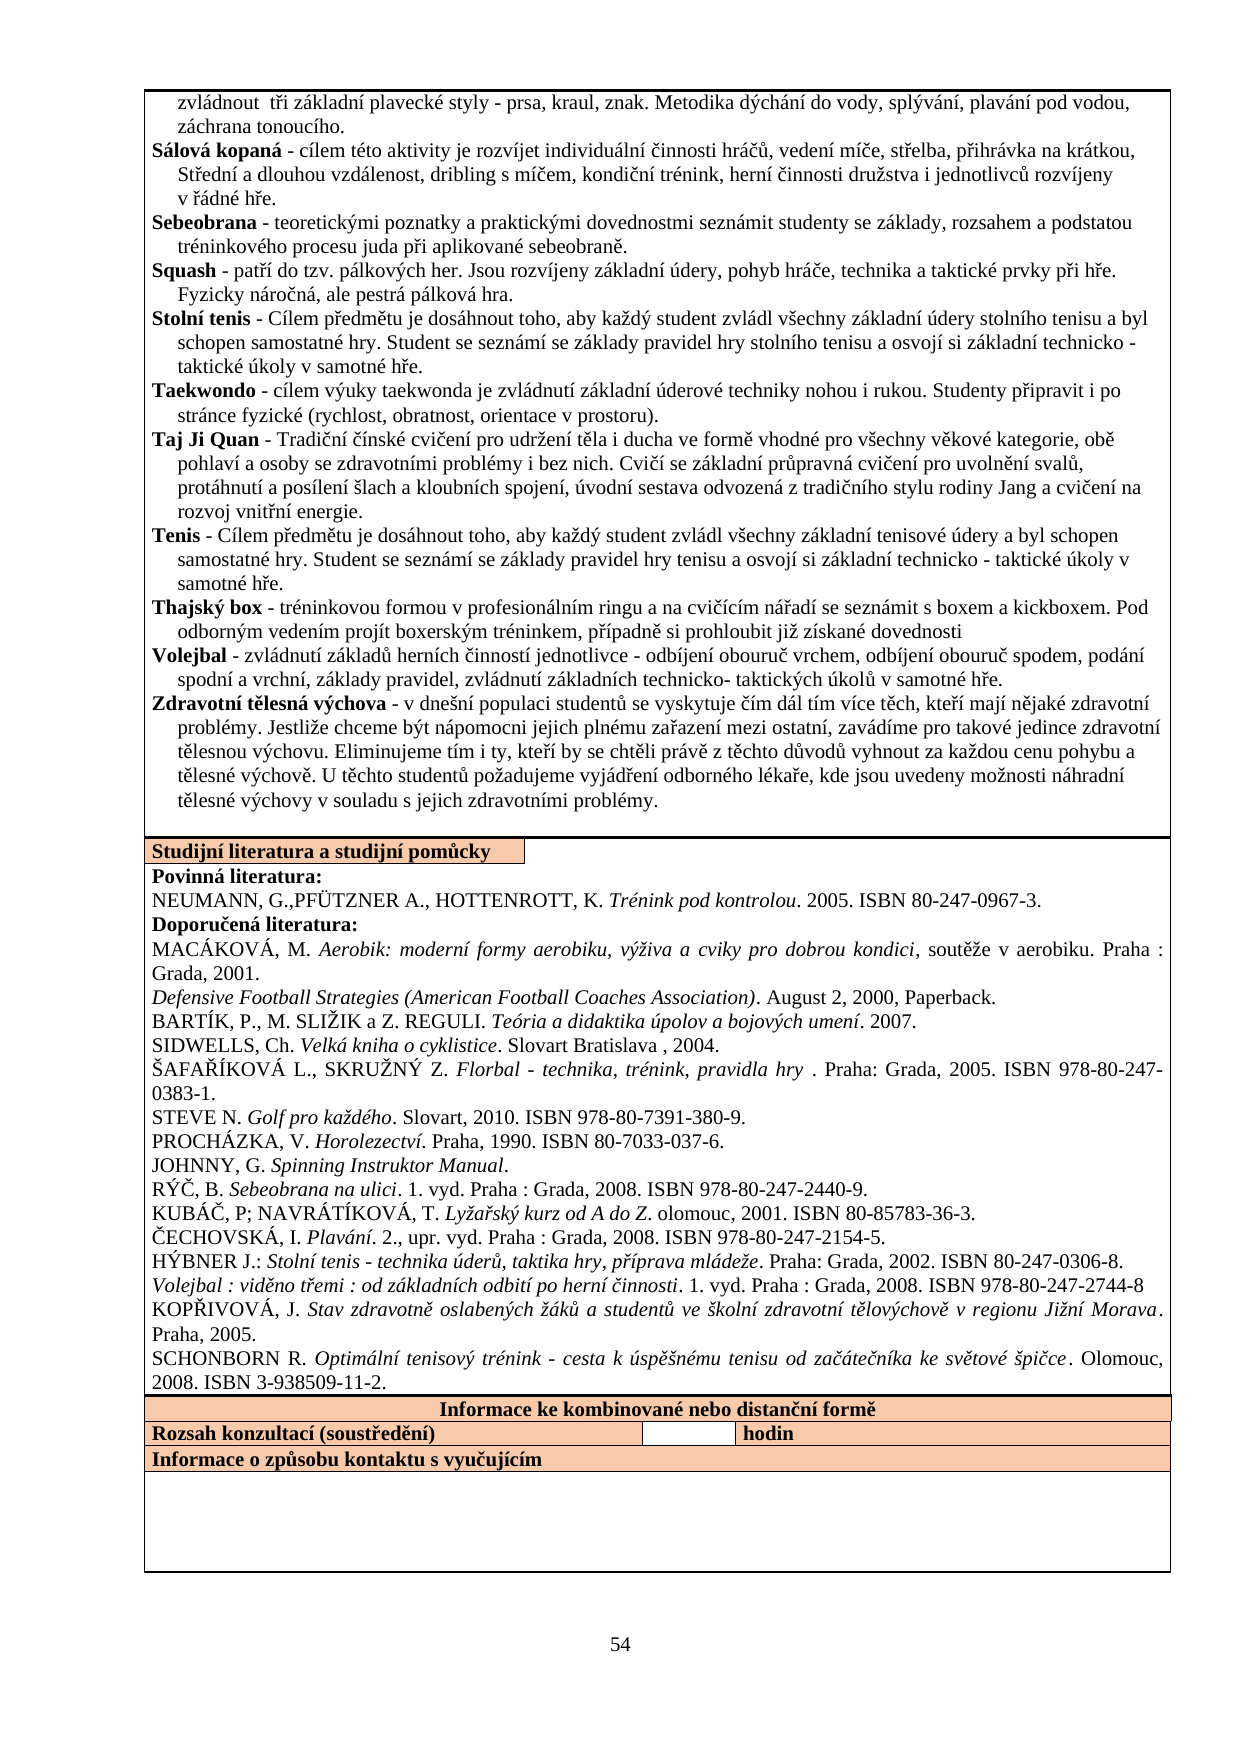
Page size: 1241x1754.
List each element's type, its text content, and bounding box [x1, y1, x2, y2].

table_cell hodin [736, 1422, 1170, 1445]
table_cell Studijní literatura a studijní pomůcky [145, 839, 524, 863]
table_cell Rozsah konzultací (soustředění) [145, 1422, 642, 1445]
table_cell [643, 1422, 735, 1445]
table_cell Informace o způsobu kontaktu s vyučujícím [145, 1446, 1170, 1471]
table_cell [525, 839, 1170, 863]
table_cell Informace ke kombinované nebo distanční formě [145, 1397, 1171, 1421]
table_cell [145, 1472, 1170, 1571]
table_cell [145, 92, 1170, 836]
table_cell Povinná literatura: NEUMANN, G.,PFÜTZNER A., HOTTENROTT, K. Trénink pod kontrolou. 2005. ISBN 80-247-0967-3. Doporučená literatura: MACÁKOVÁ, M. Aerobik: moderní formy aerobiku, výživa a cviky pro dobrou kondici, soutěže v aerobiku. Praha : Grada, 2001. Defensive Football Strategies (American Football Coaches Association). August 2, 2000, Paperback. BARTÍK, P., M. SLIŽIK a Z. REGULI. Teória a didaktika úpolov a bojových umení. 2007. SIDWELLS, Ch. Velká kniha o cyklistice. Slovart Bratislava , 2004. ŠAFAŘÍKOVÁ L., SKRUŽNÝ Z. Florbal - technika, trénink, pravidla hry . Praha: Grada, 2005. ISBN 978-80-247-0383-1. STEVE N. Golf pro každého. Slovart, 2010. ISBN 978-80-7391-380-9. PROCHÁZKA, V. Horolezectví. Praha, 1990. ISBN 80-7033-037-6. JOHNNY, G. Spinning Instruktor Manual. RÝČ, B. Sebeobrana na ulici. 1. vyd. Praha : Grada, 2008. ISBN 978-80-247-2440-9. KUBÁČ, P; NAVRÁTÍKOVÁ, T. Lyžařský kurz od A do Z. olomouc, 2001. ISBN 80-85783-36-3. ČECHOVSKÁ, I. Plavání. 2., upr. vyd. Praha : Grada, 2008. ISBN 978-80-247-2154-5. HÝBNER J.: Stolní tenis - technika úderů, taktika hry, příprava mládeže. Praha: Grada, 2002. ISBN 80-247-0306-8. Volejbal : viděno třemi : od základních odbití po herní činnosti. 1. vyd. Praha : Grada, 2008. ISBN 978-80-247-2744-8 KOPŘIVOVÁ, J. Stav zdravotně oslabených žáků a studentů ve školní zdravotní tělovýchově v regionu Jižní Morava. Praha, 2005. SCHONBORN R. Optimální tenisový trénink - cesta k úspěšnému tenisu od začátečníka ke světové špičce. Olomouc, 2008. ISBN 3-938509-11-2. [145, 863, 1170, 1394]
